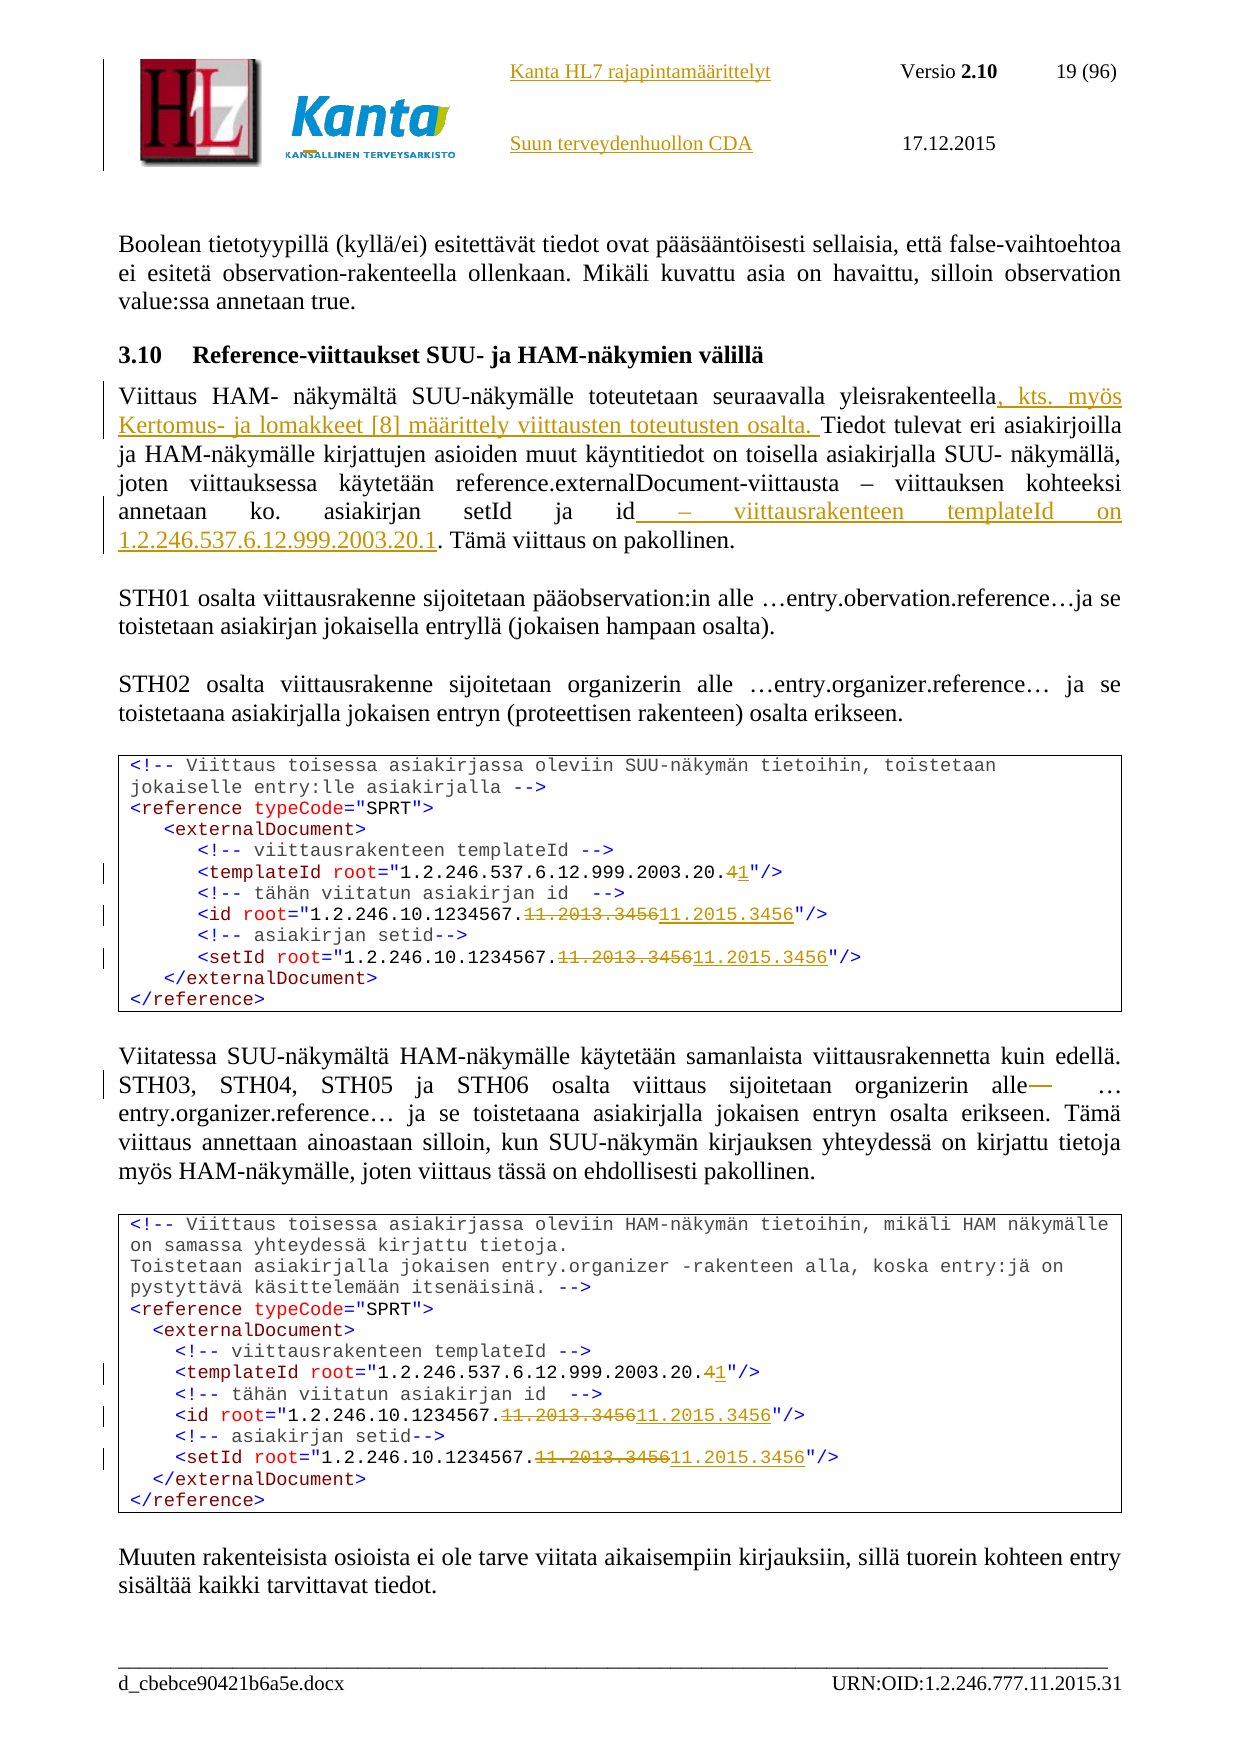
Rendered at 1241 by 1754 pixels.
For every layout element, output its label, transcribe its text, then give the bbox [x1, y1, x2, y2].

table_header <!-- Viittaus toisessa asiakirjassa oleviin HAM-näkymän tietoihin, mikäli HAM näkymälle on samassa yhteydessä kirjattu tietoja. Toistetaan asiakirjalla jokaisen entry.organizer -rakenteen alla, koska entry:jä on pystyttävä käsittelemään itsenäisinä. --> <reference typeCode="SPRT"> <externalDocument> <!-- viittausrakenteen templateId --> <templateId root="1.2.246.537.6.12.999.2003.20."/> <!-- tähän viitatun asiakirjan id --> <id root="1.2.246.10.1234567."/> <!-- asiakirjan setid--> <setId root="1.2.246.10.1234567."/> </externalDocument> </reference> [119, 1215, 1121, 1512]
picture [306, 96, 318, 110]
text Muuten rakenteisista osioista ei ole tarve viitata aikaisempiin kirjauksiin, sillä tuorein kohteen entry sisältää kaikki tarvittavat tiedot. [118, 1542, 1122, 1599]
text STH02 osalta viittausrakenne sijoitetaan organizerin alle …entry.organizer.reference… ja se toistetaana asiakirjalla jokaisen entryn (proteettisen rakenteen) osalta erikseen. [118, 669, 1122, 726]
subtitle Reference-viittaukset SUU- ja HAM-näkymien välillä [118, 340, 1122, 369]
picture [285, 96, 455, 158]
text STH01 osalta viittausrakenne sijoitetaan pääobservation:in alle …entry.obervation.reference…ja se toistetaan asiakirjan jokaisella entryllä (jokaisen hampaan osalta). [118, 583, 1122, 640]
text Viitatessa SUU-näkymältä HAM-näkymälle käytetään samanlaista viittausrakennetta kuin edellä. STH03, STH04, STH05 ja STH06 osalta viittaus sijoitetaan organizerin alle …entry.organizer.reference… ja se toistetaana asiakirjalla jokaisen entryn osalta erikseen. Tämä viittaus annettaan ainoastaan silloin, kun SUU-näkymän kirjauksen yhteydessä on kirjattu tietoja myös HAM-näkymälle, joten viittaus tässä on ehdollisesti pakollinen. [118, 1041, 1122, 1185]
text Viittaus HAM- näkymältä SUU-näkymälle toteutetaan seuraavalla yleisrakenteellaTiedot tulevat eri asiakirjoilla ja HAM-näkymälle kirjattujen asioiden muut käyntitiedot on toisella asiakirjalla SUU- näkymällä, joten viittauksessa käytetään reference.externalDocument-viittausta – viittauksen kohteeksi annetaan ko. asiakirjan setId ja id. Tämä viittaus on pakollinen. [118, 381, 1122, 554]
picture [140, 59, 263, 167]
text Boolean tietotyypillä (kyllä/ei) esitettävät tiedot ovat pääsääntöisesti sellaisia, että false-vaihtoehtoa ei esitetä observation-rakenteella ollenkaan. Mikäli kuvattu asia on havaittu, silloin observation value:ssa annetaan true. [118, 229, 1122, 315]
table_header <!-- Viittaus toisessa asiakirjassa oleviin SUU-näkymän tietoihin, toistetaan jokaiselle entry:lle asiakirjalla --> <reference typeCode="SPRT"> <externalDocument> <!-- viittausrakenteen templateId --> <templateId root="1.2.246.537.6.12.999.2003.20."/> <!-- tähän viitatun asiakirjan id --> <id root="1.2.246.10.1234567."/> <!-- asiakirjan setid--> <setId root="1.2.246.10.1234567."/> </externalDocument> </reference> [119, 756, 1121, 1011]
